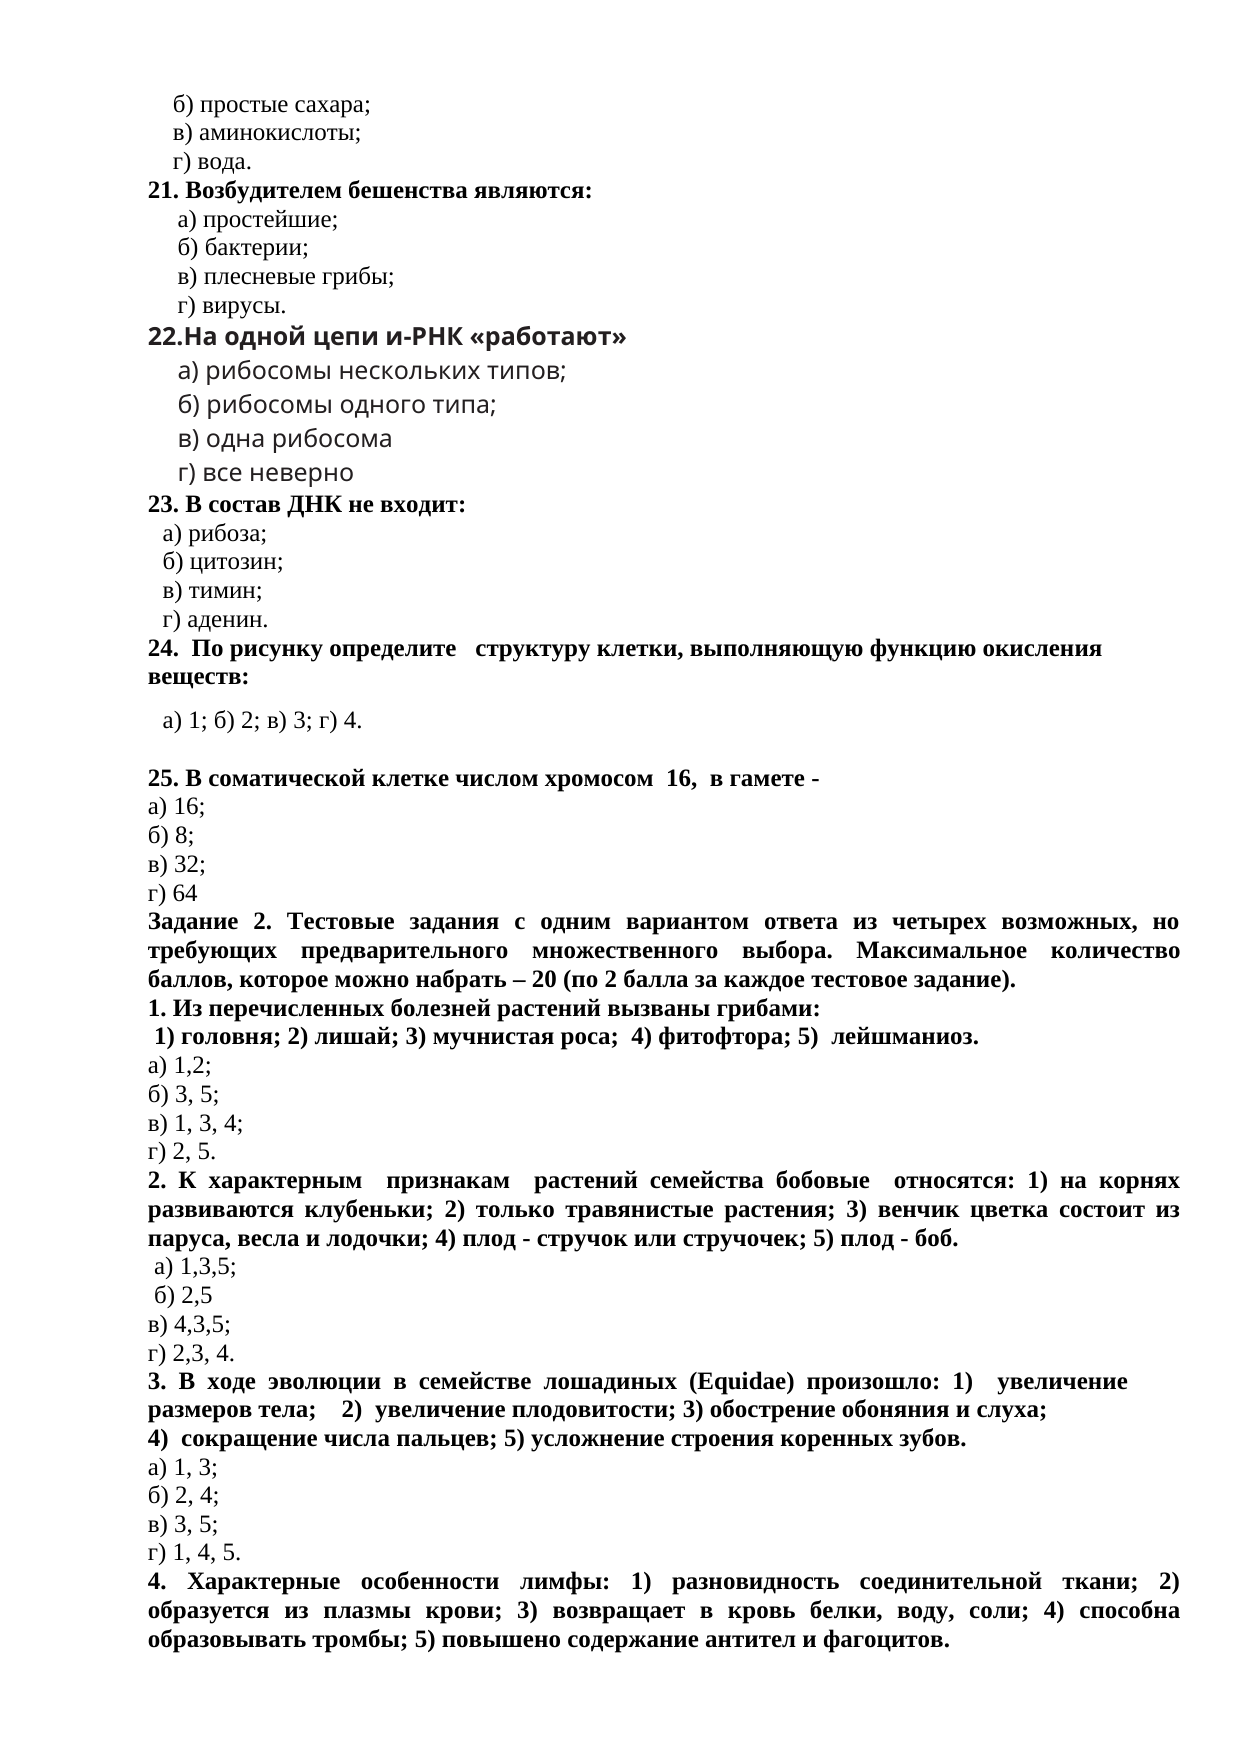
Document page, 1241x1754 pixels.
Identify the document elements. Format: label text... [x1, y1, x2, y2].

text а) рибосомы нескольких типов; [177, 353, 1181, 387]
text г) 64 [148, 878, 1181, 906]
text 21. Возбудителем бешенства являются: а) простейшие; б) бактерии; в) плесневые грибы; г) вирусы. + [148, 175, 1175, 319]
text б) рибосомы одного типа; [177, 387, 1181, 421]
text 1) головня; 2) лишай; 3) мучнистая роса; 4) фитофтора; 5) лейшманиоз. [148, 1021, 1181, 1050]
text г) 2,3, 4. [148, 1338, 1181, 1366]
text а) 1,2; [148, 1050, 1181, 1079]
text 23. В состав ДНК не входит: [148, 489, 1181, 518]
text б) 2, 4; [148, 1481, 1129, 1509]
text 4) сокращение числа пальцев; 5) усложнение строения коренных зубов. [148, 1423, 1129, 1452]
text 1. Из перечисленных болезней растений вызваны грибами: [148, 993, 1181, 1021]
text 3. В ходе эволюции в семействе лошадиных (Equidae) произошло: 1) увеличение размеров тела; 2) увеличение плодовитости; 3) обострение обоняния и слуха; [148, 1366, 1129, 1423]
text 2. К характерным признакам растений семейства бобовые относятся: 1) на корнях развиваются клубеньки; 2) только травянистые растения; 3) венчик цветка состоит из паруса, весла и лодочки; 4) плод - стручок или стручочек; 5) плод - боб. [148, 1165, 1181, 1251]
text 4. Характерные особенности лимфы: 1) разновидность соединительной ткани; 2) образуется из плаз​мы крови; 3) возвращает в кровь белки, воду, соли; 4) способна образовывать тромбы; 5) повыше​но содержание антител и фагоцитов. [148, 1566, 1181, 1652]
text в) 4,3,5; [148, 1309, 1181, 1338]
text 25. В соматической клетке числом хромосом 16, в гамете - [148, 763, 1181, 791]
text б) простые сахара; [148, 89, 1181, 117]
text 22.На одной цепи и-РНК «работают» [148, 319, 1181, 353]
text а) 1,3,5; [148, 1251, 1181, 1280]
text а) 16; [148, 791, 1181, 820]
text а) рибоза; [162, 518, 1181, 546]
text 24. По рисунку определите структуру клетки, выполняющую функцию окисления веществ: [148, 633, 1175, 690]
text б) 2,5 [148, 1280, 1181, 1309]
text Задание 2. Тестовые задания с одним вариантом ответа из четырех возможных, но требующих предварительного множественного выбора. Максимальное количество баллов, которое можно набрать – 20 (по 2 балла за каждое тестовое задание). [148, 906, 1181, 993]
text б) цитозин; [162, 546, 1181, 575]
text в) 32; [148, 849, 1181, 878]
text в) одна рибосома [177, 421, 1181, 455]
text а) 1; б) 2; в) 3; г) 4. [162, 705, 1181, 734]
text в) 3, 5; [148, 1509, 1129, 1538]
text г) 1, 4, 5. [148, 1538, 1129, 1566]
text в) аминокислоты; [148, 117, 1181, 146]
text г) вода. [148, 146, 1181, 175]
text г) все неверно [177, 455, 1181, 489]
text б) 3, 5; [148, 1079, 1181, 1108]
text в) тимин; [162, 575, 1181, 604]
text г) 2, 5. [148, 1136, 1181, 1165]
text в) 1, 3, 4; [148, 1108, 1181, 1136]
text а) 1, 3; [148, 1452, 1129, 1481]
text б) 8; [148, 820, 1181, 849]
text г) аденин. [162, 604, 1181, 633]
